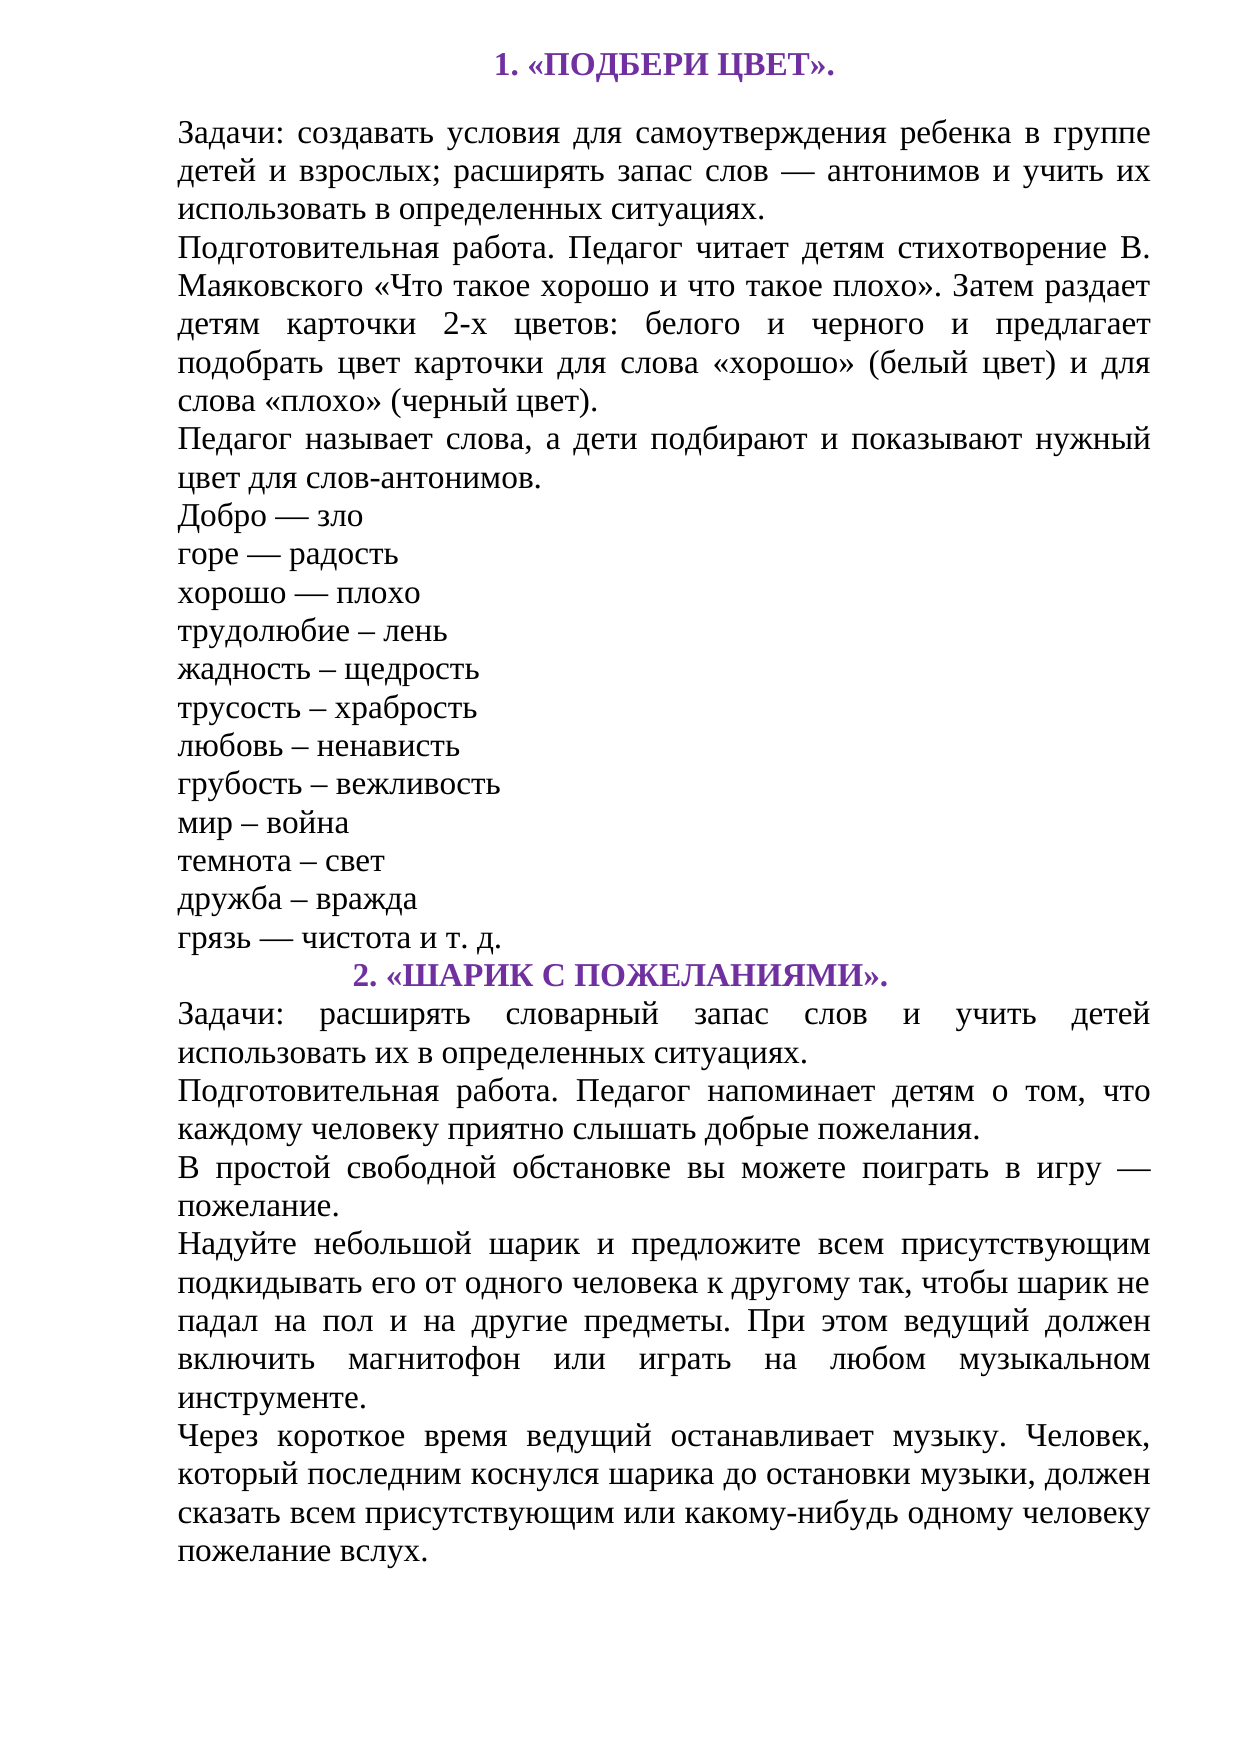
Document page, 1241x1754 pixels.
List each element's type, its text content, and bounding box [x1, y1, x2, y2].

text В простой свободной обстановке вы можете поиграть в игру — пожелание. [177, 1147, 1152, 1223]
text темнота – свет [177, 840, 1152, 878]
text Педагог называет слова, а дети подбирают и показывают нужный цвет для слов-антонимов. [177, 418, 1152, 495]
text хорошо — плохо [177, 572, 1152, 610]
text трусость – храбрость [177, 687, 1152, 725]
text Добро — зло [177, 495, 1152, 533]
text грязь — чистота и т. д. [177, 917, 1152, 955]
text Задачи: создавать условия для самоутверждения ребенка в группе детей и взрослых; расширять запас слов — антонимов и учить их использовать в определенных ситуациях. [177, 112, 1152, 227]
text трудолюбие – лень [177, 610, 1152, 648]
text Задачи: расширять словарный запас слов и учить детей использовать их в определенных ситуациях. [177, 993, 1152, 1070]
text горе — радость [177, 533, 1152, 572]
text Подготовительная работа. Педагог напоминает детям о том, что каждому человеку приятно слышать добрые пожелания. [177, 1070, 1152, 1147]
text Подготовительная работа. Педагог читает детям стихотворение В. Маяковского «Что такое хорошо и что такое плохо». Затем раздает детям карточки 2-х цветов: белого и черного и предлагает подобрать цвет карточки для слова «хорошо» (белый цвет) и для слова «плохо» (черный цвет). [177, 227, 1152, 418]
text мир – война [177, 802, 1152, 840]
text любовь – ненависть [177, 725, 1152, 763]
text грубость – вежливость [177, 763, 1152, 802]
text 2. «ШАРИК С ПОЖЕЛАНИЯМИ». [177, 955, 1152, 993]
text 1. «ПОДБЕРИ ЦВЕТ». [177, 44, 1152, 83]
text жадность – щедрость [177, 648, 1152, 687]
text Через короткое время ведущий останавливает музыку. Человек, который последним коснулся шарика до остановки музыки, должен сказать всем присутствующим или какому-нибудь одному человеку пожелание вслух. [177, 1415, 1152, 1568]
text дружба – вражда [177, 878, 1152, 917]
text Надуйте небольшой шарик и предложите всем присутствующим подкидывать его от одного человека к другому так, чтобы шарик не падал на пол и на другие предметы. При этом ведущий должен включить магнитофон или играть на любом музыкальном инструменте. [177, 1223, 1152, 1415]
